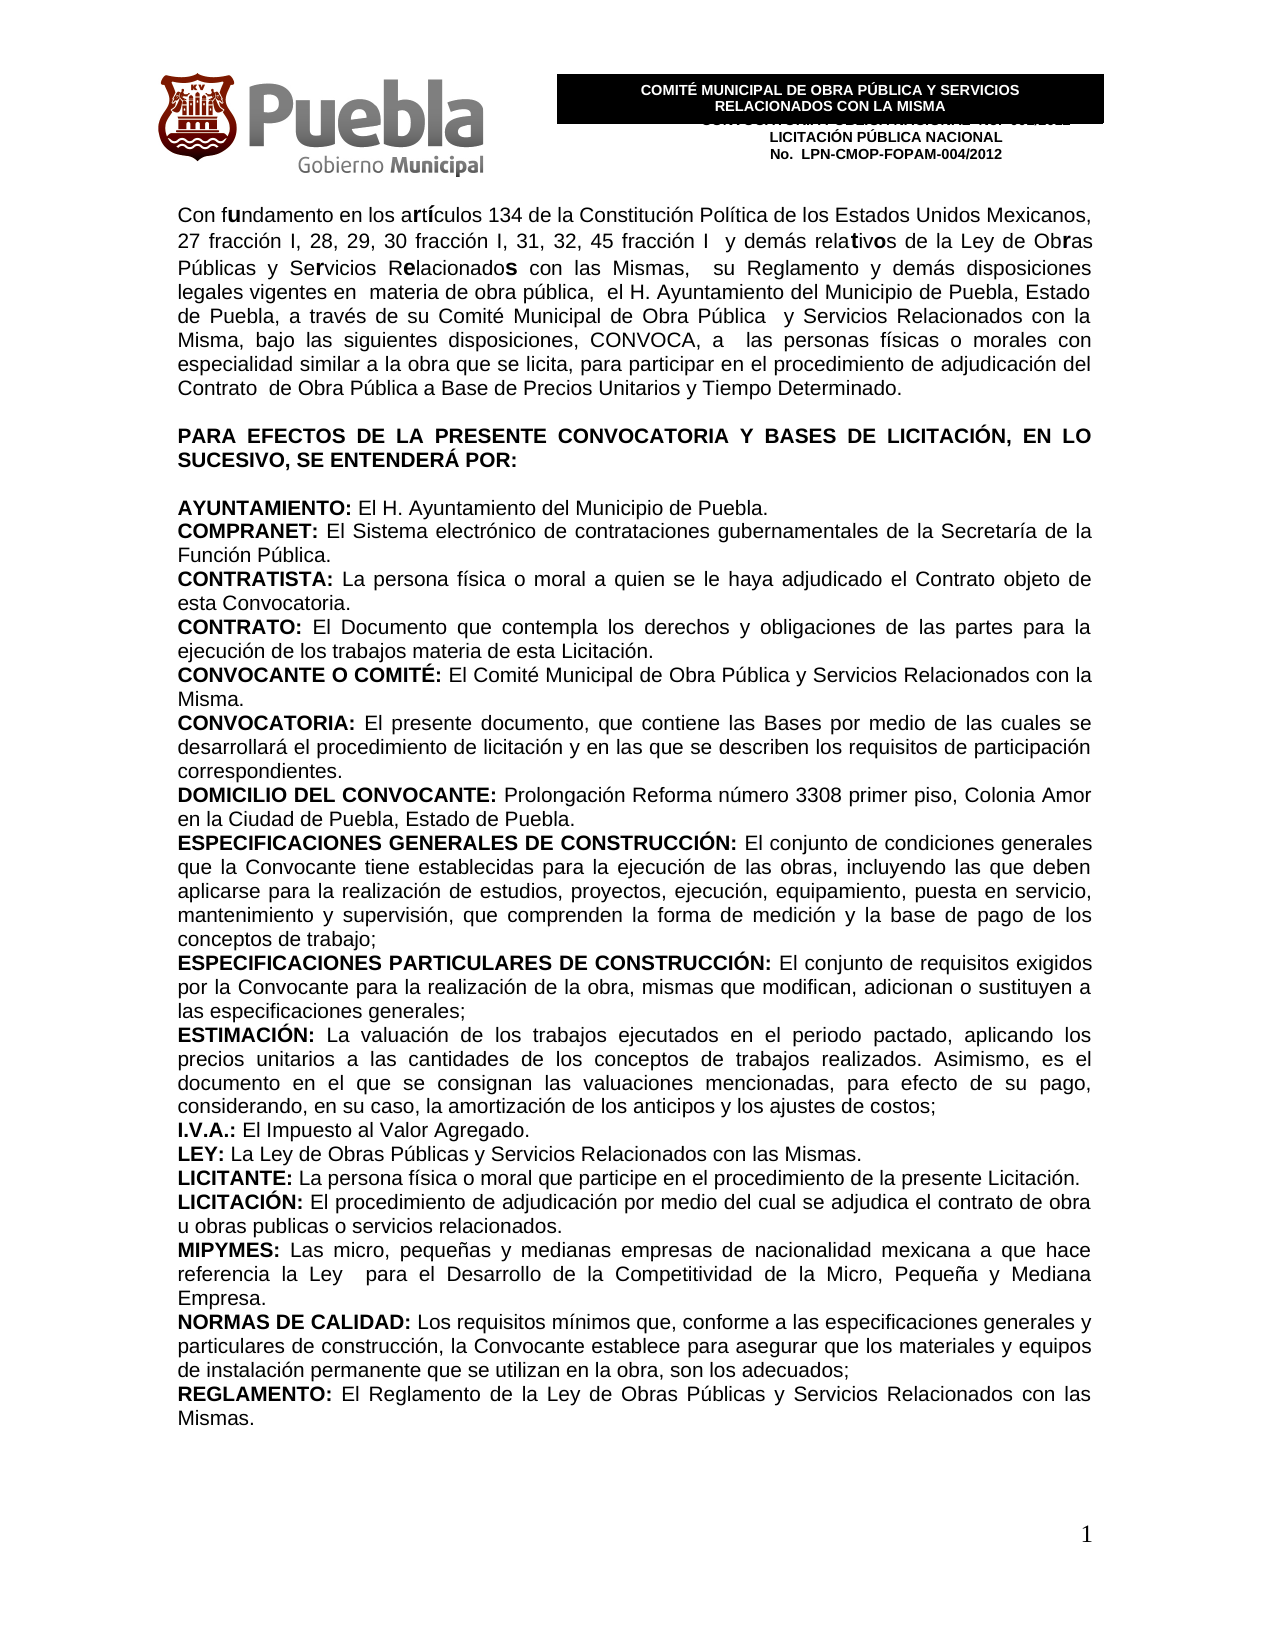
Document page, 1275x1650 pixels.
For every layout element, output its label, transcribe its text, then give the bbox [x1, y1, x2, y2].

text CONVOCATORIA: El presente documento, que contiene las Bases por medio de las cuales se desarrollará el procedimiento de licitación y en las que se describen los requisitos de participación correspondientes. [177, 711, 1093, 783]
text COMPRANET: El Sistema electrónico de contrataciones gubernamentales de la Secretaría de la Función Pública. [177, 519, 1093, 567]
text LICITANTE: La persona física o moral que participe en el procedimiento de la presente Licitación. [177, 1166, 1093, 1190]
text ESPECIFICACIONES GENERALES DE CONSTRUCCIÓN: El conjunto de condiciones generales que la Convocante tiene establecidas para la ejecución de las obras, incluyendo las que deben aplicarse para la realización de estudios, proyectos, ejecución, equipamiento, puesta en servicio, mantenimiento y supervisión, que comprenden la forma de medición y la base de pago de los conceptos de trabajo; [177, 831, 1093, 951]
text MIPYMES: Las micro, pequeñas y medianas empresas de nacionalidad mexicana a que hace referencia la Ley para el Desarrollo de la Competitividad de la Micro, Pequeña y Mediana Empresa. [177, 1238, 1093, 1310]
text REGLAMENTO: El Reglamento de la Ley de Obras Públicas y Servicios Relacionados con las Mismas. [177, 1382, 1093, 1430]
text ESTIMACIÓN: La valuación de los trabajos ejecutados en el periodo pactado, aplicando los precios unitarios a las cantidades de los conceptos de trabajos realizados. Asimismo, es el documento en el que se consignan las valuaciones mencionadas, para efecto de su pago, considerando, en su caso, la amortización de los anticipos y los ajustes de costos; [177, 1022, 1093, 1118]
text CONTRATISTA: La persona física o moral a quien se le haya adjudicado el Contrato objeto de esta Convocatoria. [177, 567, 1093, 615]
text ESPECIFICACIONES PARTICULARES DE CONSTRUCCIÓN: El conjunto de requisitos exigidos por la Convocante para la realización de la obra, mismas que modifican, adicionan o sustituyen a las especificaciones generales; [177, 951, 1093, 1022]
text AYUNTAMIENTO: El H. Ayuntamiento del Municipio de Puebla. [177, 495, 1093, 519]
text CONTRATO: El Documento que contempla los derechos y obligaciones de las partes para la ejecución de los trabajos materia de esta Licitación. [177, 615, 1093, 663]
text CONVOCANTE O COMITÉ: El Comité Municipal de Obra Pública y Servicios Relacionados con la Misma. [177, 663, 1093, 711]
text PARA EFECTOS DE LA PRESENTE CONVOCATORIA Y BASES DE LICITACIÓN, EN LO SUCESIVO, SE ENTENDERÁ POR: [177, 423, 1093, 471]
picture [158, 73, 484, 177]
text Con fundamento en los artículos 134 de la Constitución Política de los Estados Unidos Mexicanos, 27 fracción I, 28, 29, 30 fracción I, 31, 32, 45 fracción I y demás relativos de la Ley de Obras Públicas y Servicios Relacionados con las Mismas, su Reglamento y demás disposiciones legales vigentes en materia de obra pública, el H. Ayuntamiento del Municipio de Puebla, Estado de Puebla, a través de su Comité Municipal de Obra Pública y Servicios Relacionados con la Misma, bajo las siguientes disposiciones, CONVOCA, a las personas físicas o morales con especialidad similar a la obra que se licita, para participar en el procedimiento de adjudicación del Contrato de Obra Pública a Base de Precios Unitarios y Tiempo Determinado. [177, 201, 1093, 399]
text NORMAS DE CALIDAD: Los requisitos mínimos que, conforme a las especificaciones generales y particulares de construcción, la Convocante establece para asegurar que los materiales y equipos de instalación permanente que se utilizan en la obra, son los adecuados; [177, 1310, 1093, 1382]
text DOMICILIO DEL CONVOCANTE: Prolongación Reforma número 3308 primer piso, Colonia Amor en la Ciudad de Puebla, Estado de Puebla. [177, 783, 1093, 831]
text LEY: La Ley de Obras Públicas y Servicios Relacionados con las Mismas. [177, 1142, 1093, 1166]
text I.V.A.: El Impuesto al Valor Agregado. [177, 1118, 1093, 1142]
text LICITACIÓN: El procedimiento de adjudicación por medio del cual se adjudica el contrato de obra u obras publicas o servicios relacionados. [177, 1190, 1093, 1238]
